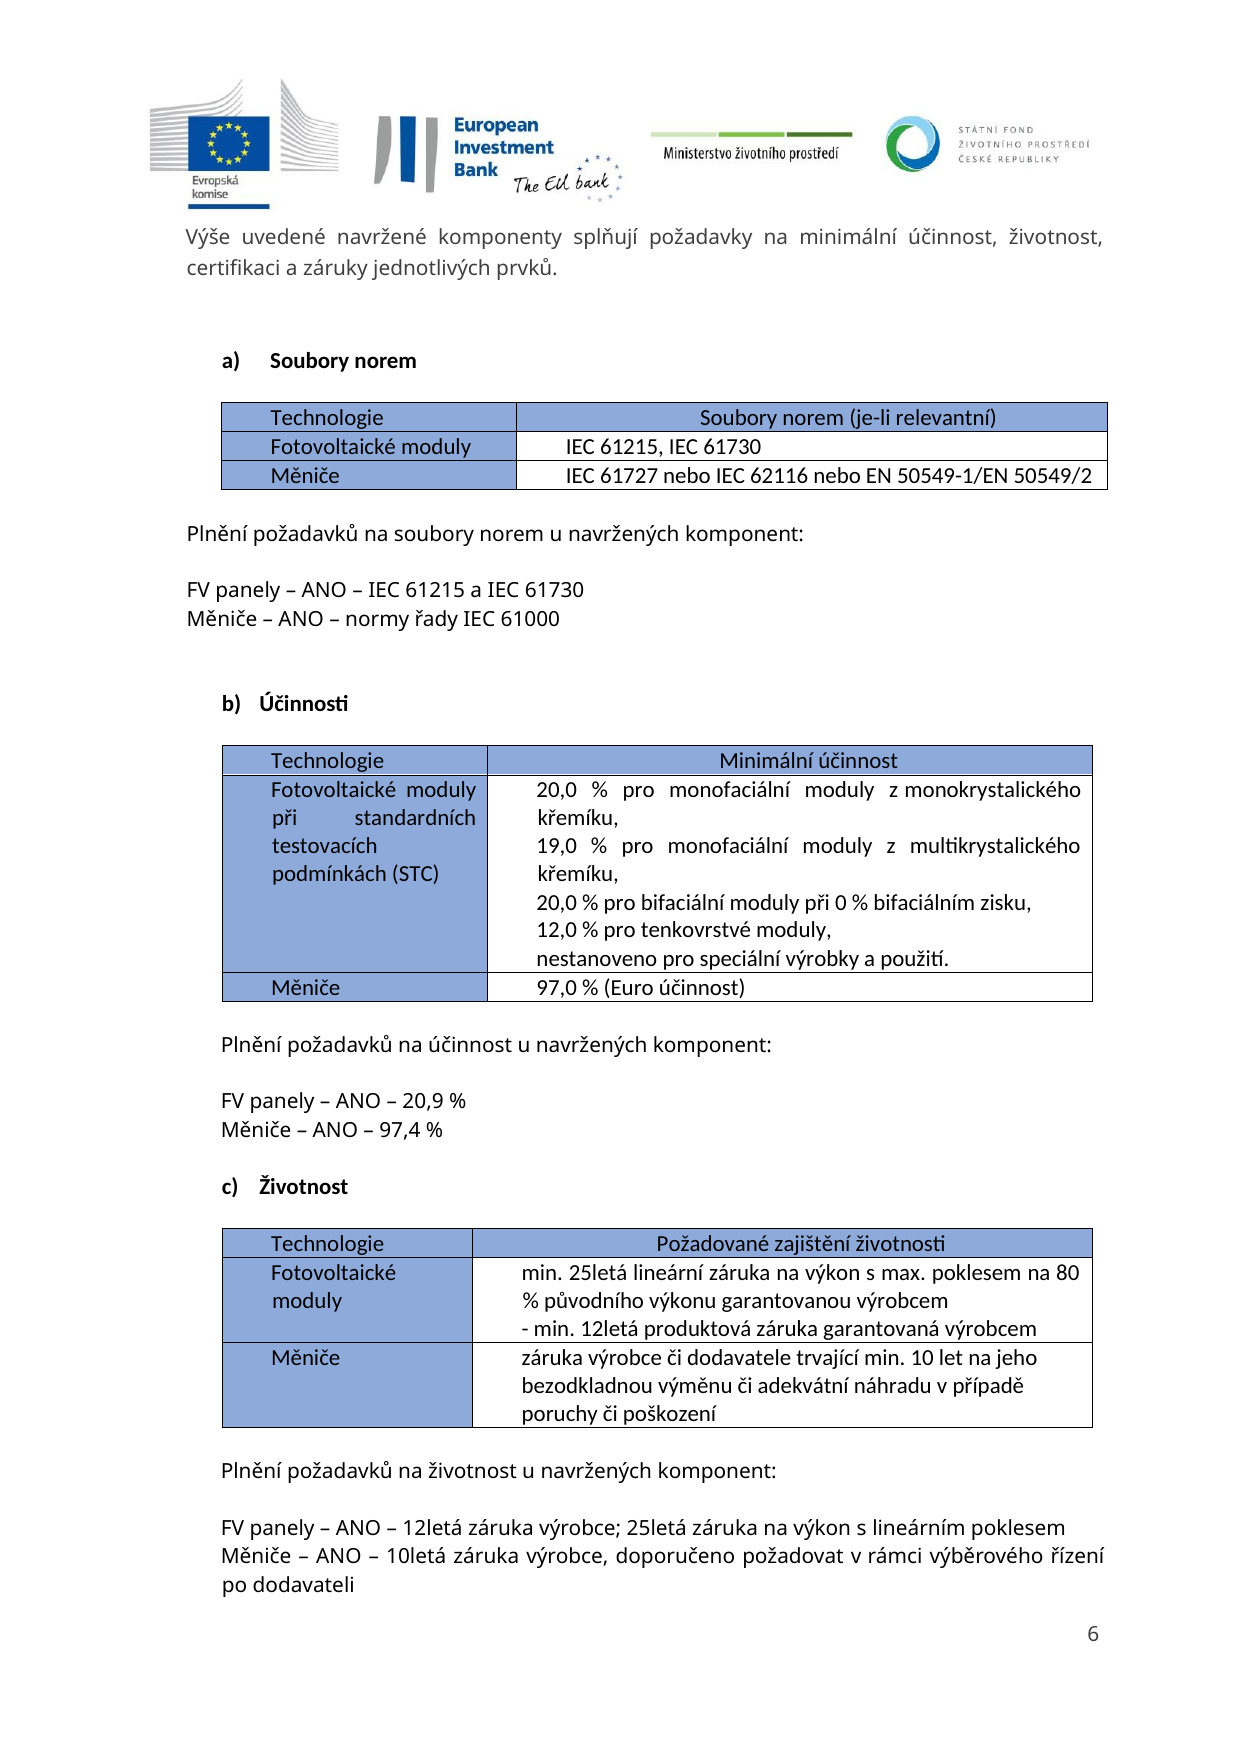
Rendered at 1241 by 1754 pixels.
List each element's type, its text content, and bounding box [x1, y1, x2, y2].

table_cell min. 25letá lineární záruka na výkon s max. poklesem na 80 % původního výkonu garantovanou výrobcem - min. 12letá produktová záruka garantovaná výrobcem [473, 1258, 1092, 1342]
table_header Požadované zajištění životnosti [473, 1229, 1092, 1257]
text Výše uvedené navržené komponenty splňují požadavky na minimální účinnost, životnost, certifikaci a záruky jednotlivých prvků. [185, 222, 1104, 281]
table_cell Fotovoltaické moduly [223, 1258, 472, 1342]
table_cell Fotovoltaické moduly při standardních testovacích podmínkách (STC) [223, 776, 487, 972]
table_cell IEC 61215, IEC 61730 [517, 432, 1107, 460]
text Měniče – ANO – 97,4 % [221, 1115, 1104, 1143]
table_header Technologie [222, 403, 516, 431]
table_header Technologie [223, 746, 487, 774]
table_cell Měniče [223, 973, 487, 1001]
table_cell Fotovoltaické moduly [222, 432, 516, 460]
table_cell Měniče [222, 461, 516, 489]
picture [147, 73, 1093, 213]
table_cell záruka výrobce či dodavatele trvající min. 10 let na jeho bezodkladnou výměnu či adekvátní náhradu v případě poruchy či poškození [473, 1343, 1092, 1427]
text Plnění požadavků na životnost u navržených komponent: [221, 1456, 1104, 1485]
list Účinnosti [222, 689, 1104, 717]
text FV panely – ANO – 12letá záruka výrobce; 25letá záruka na výkon s lineárním poklesem [221, 1513, 1104, 1542]
table_header Technologie [223, 1229, 472, 1257]
table_cell IEC 61727 nebo IEC 62116 nebo EN 50549-1/EN 50549/2 [517, 461, 1107, 489]
table_cell Měniče [223, 1343, 472, 1427]
table_header Minimální účinnost [488, 746, 1092, 774]
text Plnění požadavků na účinnost u navržených komponent: [221, 1030, 1104, 1058]
table_cell 20,0 % pro monofaciální moduly z monokrystalického křemíku, 19,0 % pro monofaciální moduly z multikrystalického křemíku, 20,0 % pro bifaciální moduly při 0 % bifaciálním zisku, 12,0 % pro tenkovrstvé moduly, nestanoveno pro speciální výrobky a použití. [488, 776, 1092, 972]
list Soubory norem [222, 346, 1104, 374]
text Měniče – ANO – normy řady IEC 61000 [185, 604, 1104, 632]
table_cell 97,0 % (Euro účinnost) [488, 973, 1092, 1001]
text FV panely – ANO – 20,9 % [221, 1087, 1104, 1115]
table_header Soubory norem (je-li relevantní) [517, 403, 1107, 431]
list Životnost [222, 1172, 1104, 1200]
text Měniče – ANO – 10letá záruka výrobce, doporučeno požadovat v rámci výběrového řízení po dodavateli [221, 1542, 1104, 1598]
text FV panely – ANO – IEC 61215 a IEC 61730 [185, 576, 1104, 604]
text Plnění požadavků na soubory norem u navržených komponent: [185, 519, 1104, 547]
